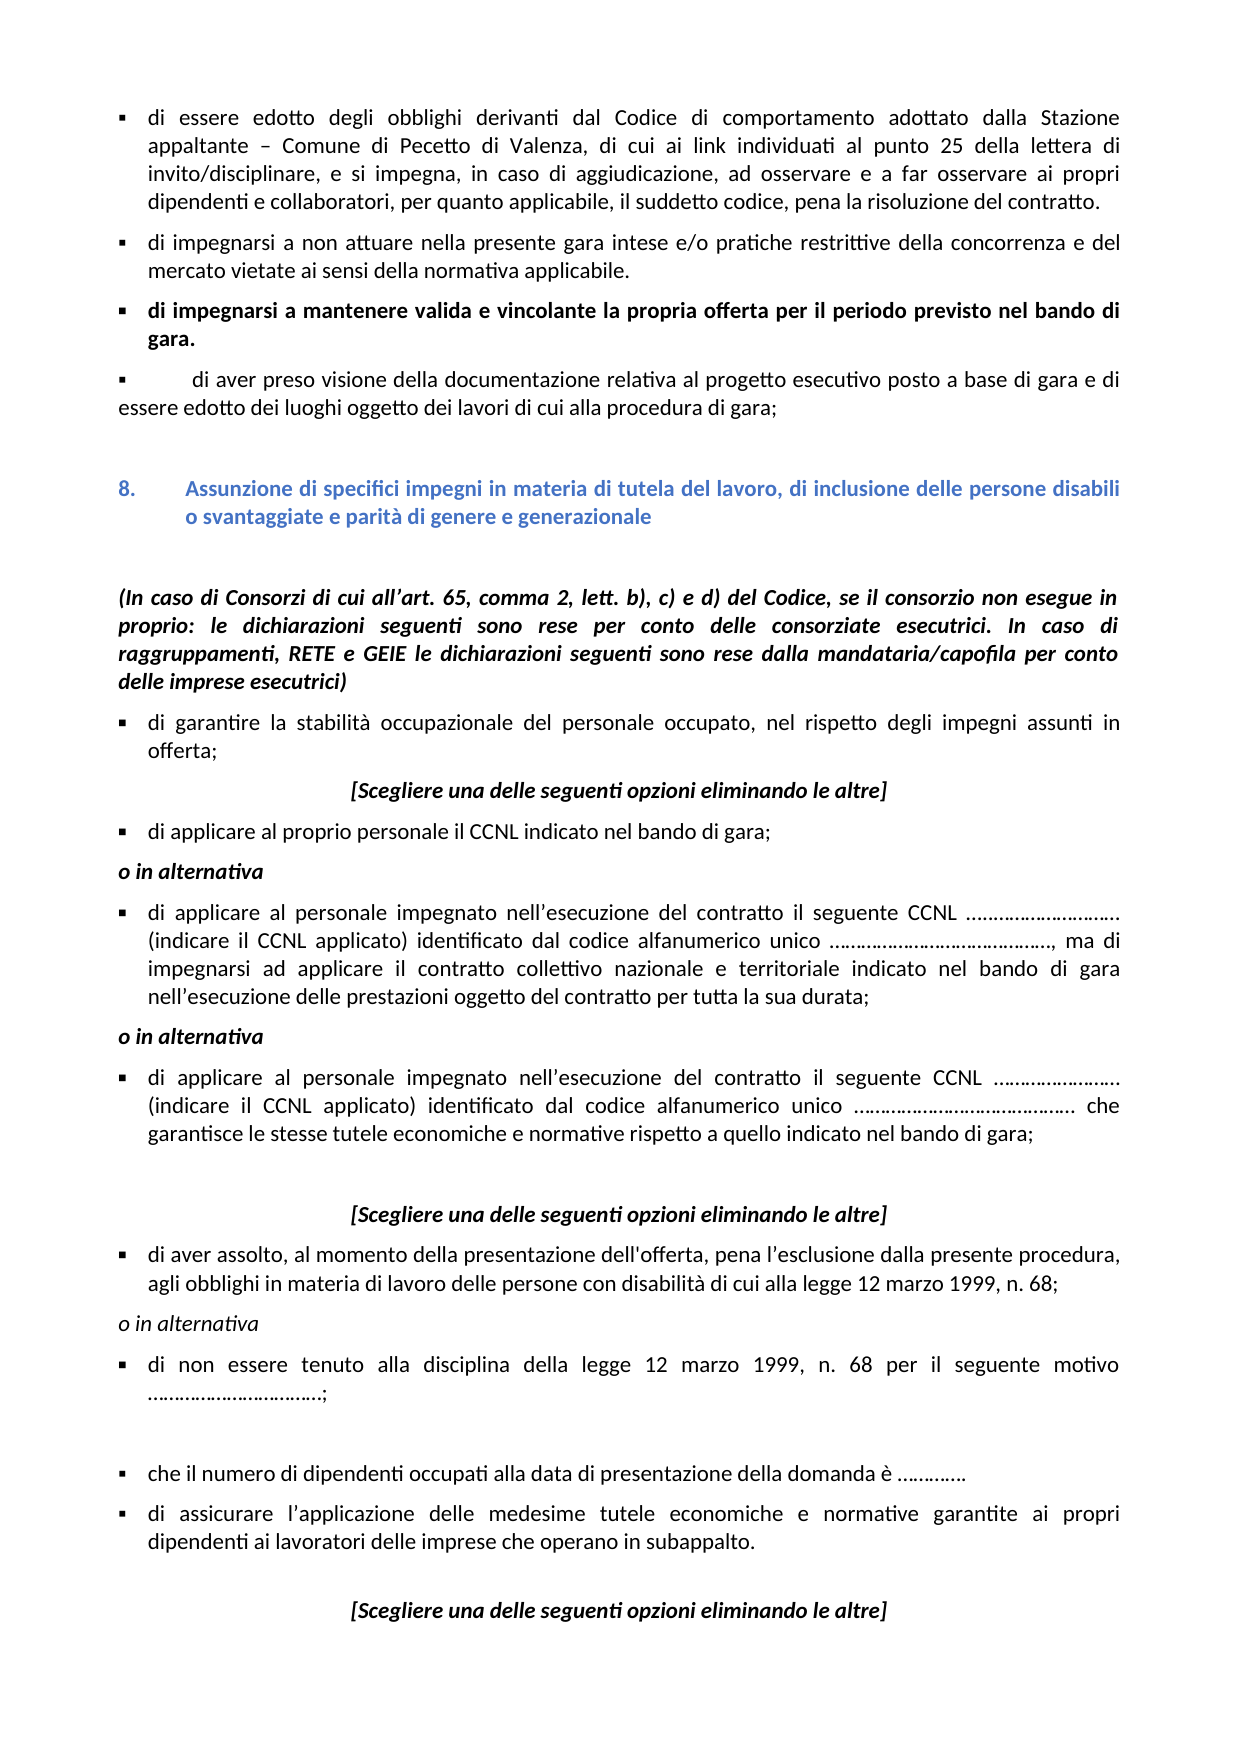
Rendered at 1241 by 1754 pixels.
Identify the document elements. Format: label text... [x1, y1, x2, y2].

text ▪ di non essere tenuto alla disciplina della legge 12 marzo 1999, n. 68 per il seguente motivo ……………………………; [118, 1350, 1122, 1406]
text ▪ di applicare al proprio personale il CCNL indicato nel bando di gara; [118, 817, 1122, 845]
list Assunzione di specifici impegni in materia di tutela del lavoro, di inclusione delle persone disabili o svantaggiate e parità di genere e generazionale [118, 474, 1122, 530]
text [Scegliere una delle seguenti opzioni eliminando le altre] [118, 1596, 1122, 1624]
text o in alternativa [118, 857, 1122, 885]
text ▪ che il numero di dipendenti occupati alla data di presentazione della domanda è …………. [118, 1459, 1122, 1487]
text ▪ di aver preso visione della documentazione relativa al progetto esecutivo posto a base di gara e di essere edotto dei luoghi oggetto dei lavori di cui alla procedura di gara; [118, 365, 1122, 421]
text o in alternativa [118, 1309, 1122, 1337]
text (In caso di Consorzi di cui all’art. 65, comma 2, lett. b), c) e d) del Codice, se il consorzio non esegue in proprio: le dichiarazioni seguenti sono rese per conto delle consorziate esecutrici. In caso di raggruppamenti, RETE e GEIE le dichiarazioni seguenti sono rese dalla mandataria/capofila per conto delle imprese esecutrici) [118, 583, 1122, 695]
text ▪ di aver assolto, al momento della presentazione dell'offerta, pena l’esclusione dalla presente procedura, agli obblighi in materia di lavoro delle persone con disabilità di cui alla legge 12 marzo 1999, n. 68; [118, 1241, 1122, 1297]
text ▪ di garantire la stabilità occupazionale del personale occupato, nel rispetto degli impegni assunti in offerta; [118, 708, 1122, 764]
text ▪ di applicare al personale impegnato nell’esecuzione del contratto il seguente CCNL …………………… (indicare il CCNL applicato) identificato dal codice alfanumerico unico …………………………………… che garantisce le stesse tutele economiche e normative rispetto a quello indicato nel bando di gara; [118, 1063, 1122, 1147]
text o in alternativa [118, 1022, 1122, 1051]
text ▪ di applicare al personale impegnato nell’esecuzione del contratto il seguente CCNL …..…………………… (indicare il CCNL applicato) identificato dal codice alfanumerico unico ……………………………………, ma di impegnarsi ad applicare il contratto collettivo nazionale e territoriale indicato nel bando di gara nell’esecuzione delle prestazioni oggetto del contratto per tutta la sua durata; [118, 898, 1122, 1010]
text [Scegliere una delle seguenti opzioni eliminando le altre] [118, 776, 1122, 804]
text ▪ di impegnarsi a non attuare nella presente gara intese e/o pratiche restrittive della concorrenza e del mercato vietate ai sensi della normativa applicabile. [118, 228, 1122, 284]
text ▪ di essere edotto degli obblighi derivanti dal Codice di comportamento adottato dalla Stazione appaltante – Comune di Pecetto di Valenza, di cui ai link individuati al punto 25 della lettera di invito/disciplinare, e si impegna, in caso di aggiudicazione, ad osservare e a far osservare ai propri dipendenti e collaboratori, per quanto applicabile, il suddetto codice, pena la risoluzione del contratto. [118, 103, 1122, 216]
text [Scegliere una delle seguenti opzioni eliminando le altre] [118, 1200, 1122, 1228]
text ▪ di assicurare l’applicazione delle medesime tutele economiche e normative garantite ai propri dipendenti ai lavoratori delle imprese che operano in subappalto. [118, 1499, 1122, 1555]
text ▪ di impegnarsi a mantenere valida e vincolante la propria offerta per il periodo previsto nel bando di gara. [118, 297, 1122, 353]
